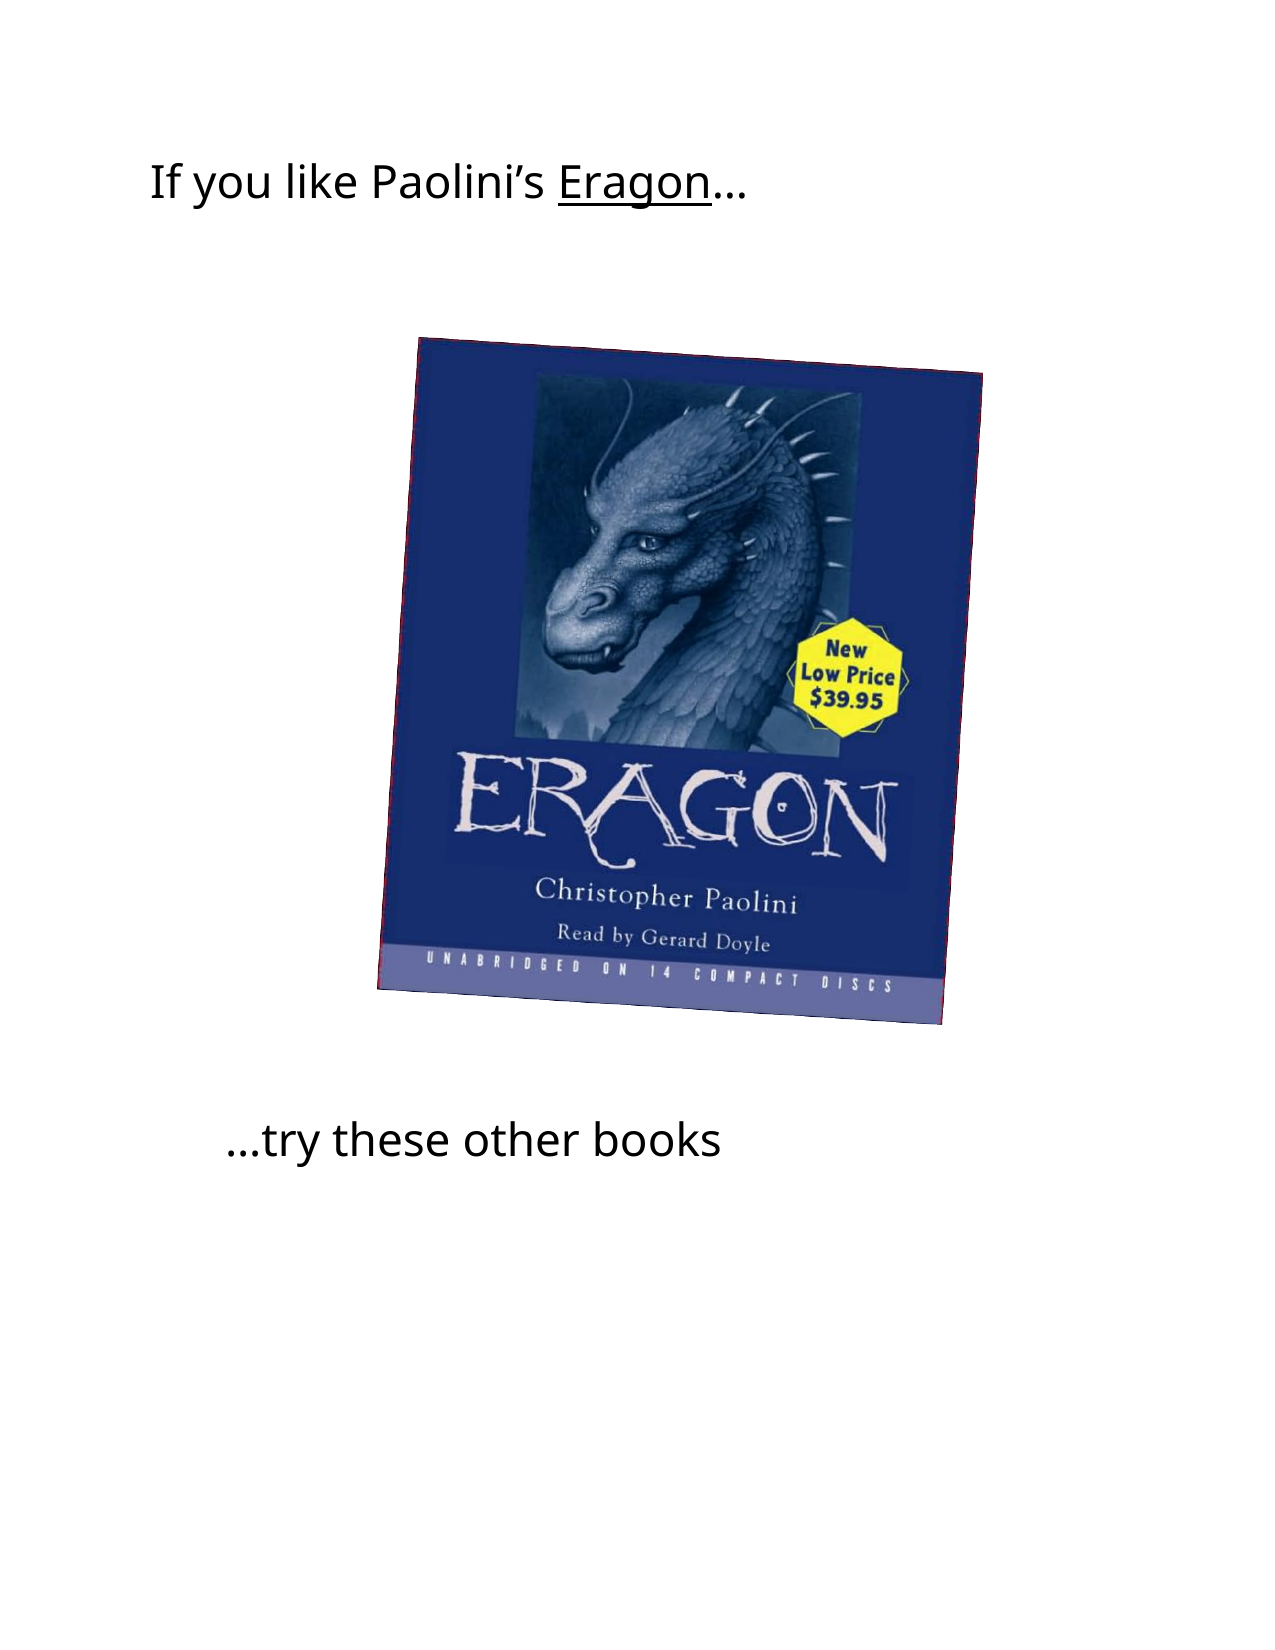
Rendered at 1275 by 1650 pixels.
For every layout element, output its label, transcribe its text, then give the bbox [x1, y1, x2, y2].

text …try these other books [150, 1108, 1125, 1170]
text If you like Paolini’s Eragon… [150, 150, 1125, 212]
picture [377, 337, 983, 1024]
